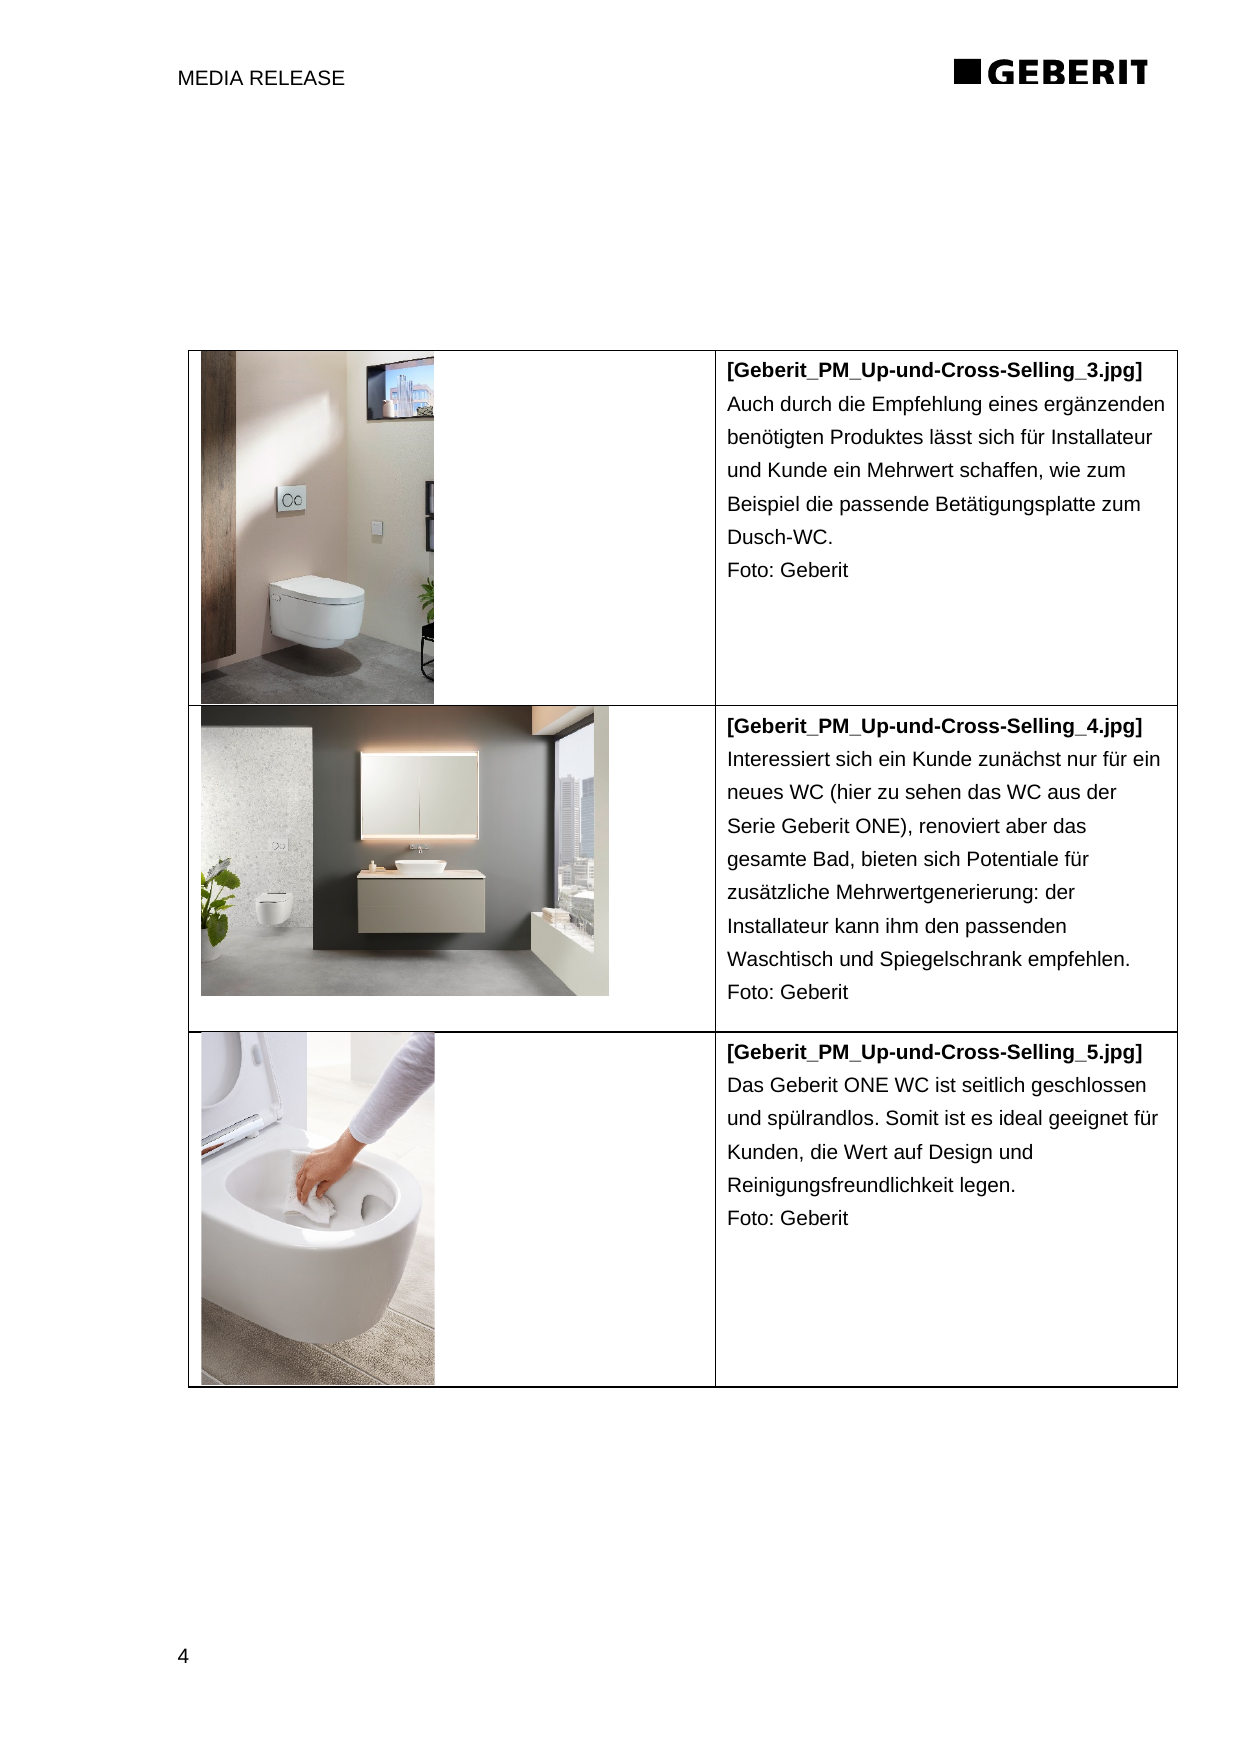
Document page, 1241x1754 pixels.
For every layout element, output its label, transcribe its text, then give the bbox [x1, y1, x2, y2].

table_cell [Geberit_PM_Up-und-Cross-Selling_4.jpg] Interessiert sich ein Kunde zunächst nur für ein neues WC (hier zu sehen das WC aus der Serie Geberit ONE), renoviert aber das gesamte Bad, bieten sich Potentiale für zusätzliche Mehrwertgenerierung: der Installateur kann ihm den passenden Waschtisch und Spiegelschrank empfehlen. Foto: Geberit [716, 706, 1177, 1031]
table_cell [189, 706, 715, 1031]
picture [953, 58, 1148, 84]
table_cell [189, 1033, 715, 1386]
table_cell [189, 351, 715, 705]
table_cell [Geberit_PM_Up-und-Cross-Selling_3.jpg] Auch durch die Empfehlung eines ergänzenden benötigten Produktes lässt sich für Installateur und Kunde ein Mehrwert schaffen, wie zum Beispiel die passende Betätigungsplatte zum Dusch-WC. Foto: Geberit [716, 351, 1177, 705]
picture [199, 351, 434, 701]
table_cell [Geberit_PM_Up-und-Cross-Selling_5.jpg] Das Geberit ONE WC ist seitlich geschlossen und spülrandlos. Somit ist es ideal geeignet für Kunden, die Wert auf Design und Reinigungsfreundlichkeit legen. Foto: Geberit [716, 1033, 1177, 1386]
picture [199, 706, 609, 994]
picture [200, 1032, 435, 1383]
